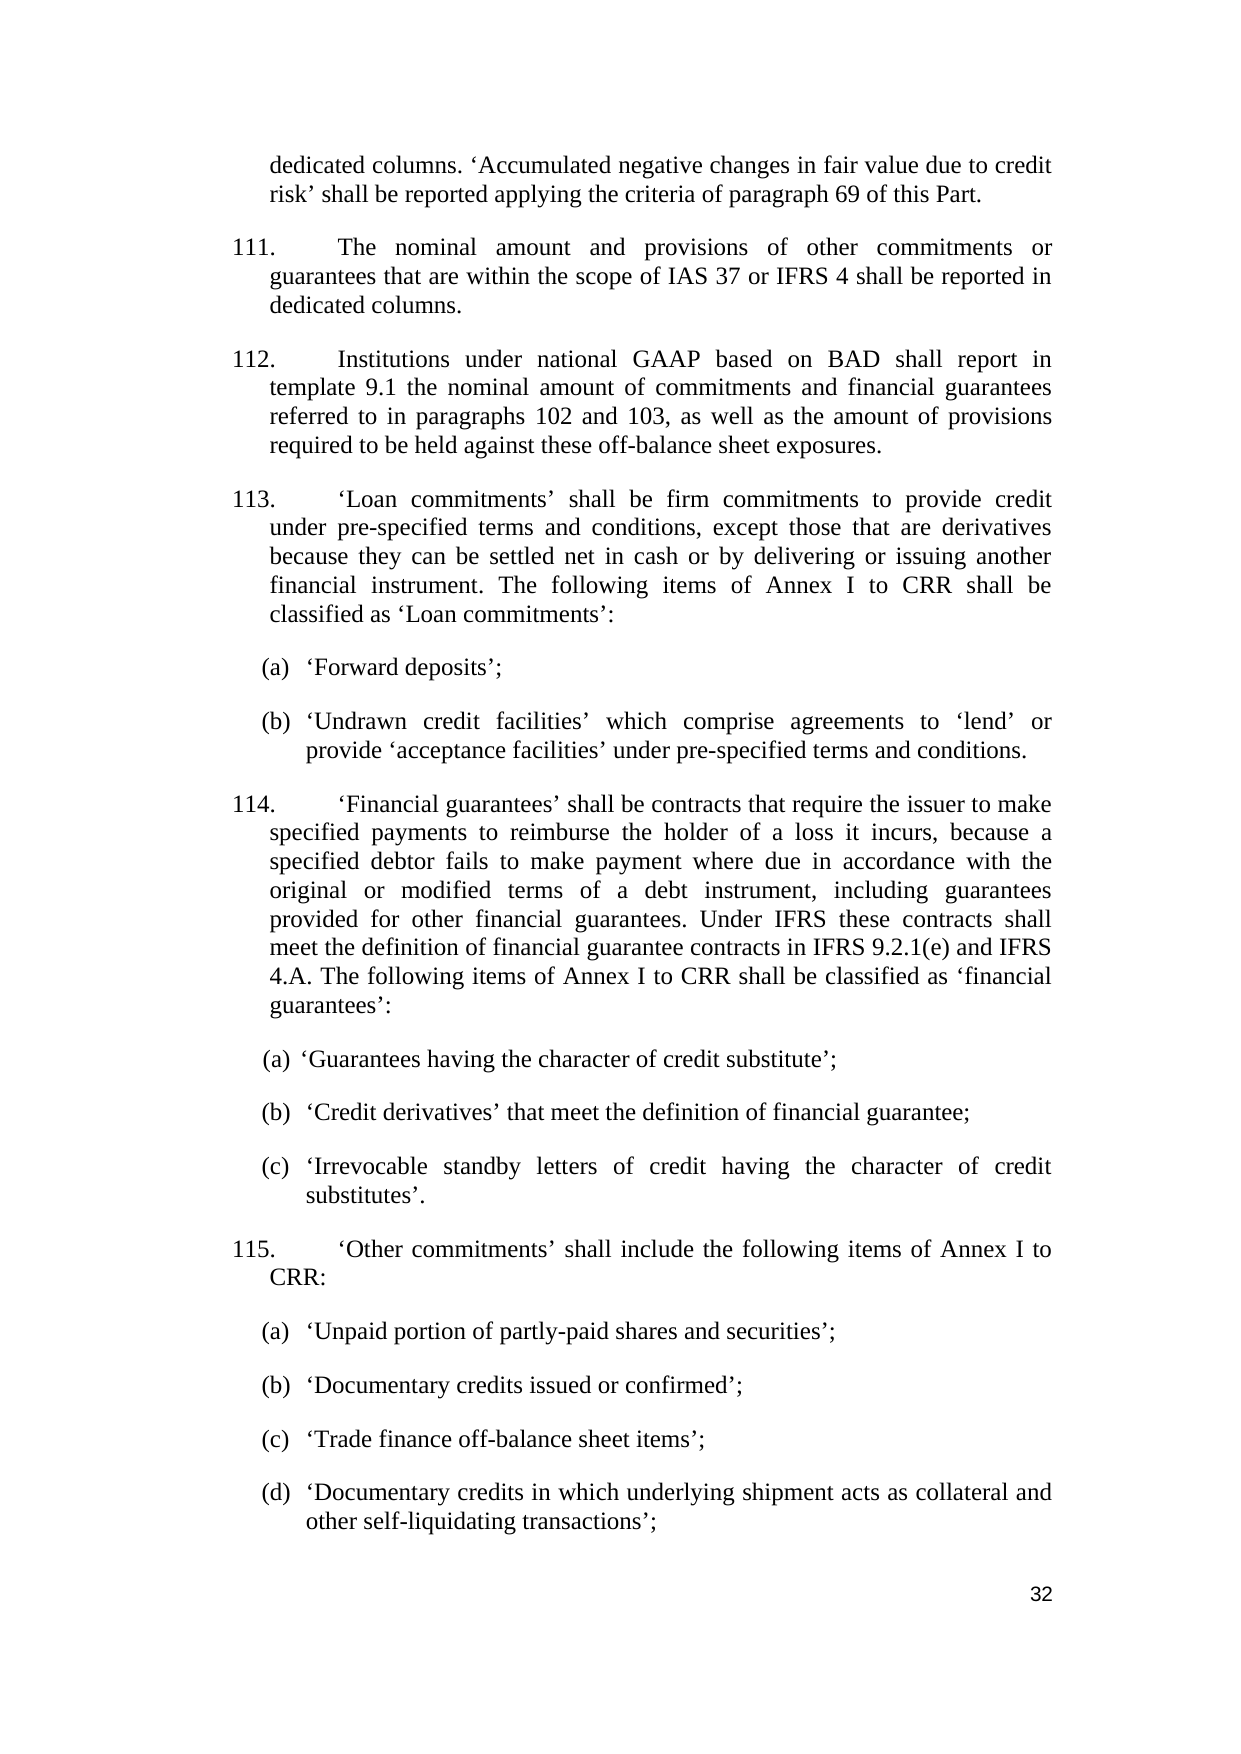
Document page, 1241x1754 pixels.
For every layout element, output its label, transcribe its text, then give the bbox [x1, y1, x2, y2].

list ‘Forward deposits’; [261, 652, 1053, 681]
text Institutions under national GAAP based on BAD shall report in template 9.1 the nominal amount of commitments and financial guarantees referred to in paragraphs 102 and 103, as well as the amount of provisions required to be held against these off-balance sheet exposures. [232, 344, 1053, 459]
list ‘Irrevocable standby letters of credit having the character of credit substitutes’. [261, 1151, 1053, 1209]
list ‘Unpaid portion of partly-paid shares and securities’; [261, 1316, 1053, 1345]
list ‘Trade finance off-balance sheet items’; [261, 1424, 1053, 1452]
text ‘Financial guarantees’ shall be contracts that require the issuer to make specified payments to reimburse the holder of a loss it incurs, because a specified debtor fails to make payment where due in accordance with the original or modified terms of a debt instrument, including guarantees provided for other financial guarantees. Under IFRS these contracts shall meet the definition of financial guarantee contracts in IFRS 9.2.1(e) and IFRS 4.A. The following items of Annex I to CRR shall be classified as ‘financial guarantees’: [232, 789, 1053, 1019]
text ‘Other commitments’ shall include the following items of Annex I to CRR: [232, 1234, 1053, 1291]
list ‘Undrawn credit facilities’ which comprise agreements to ‘lend’ or provide ‘acceptance facilities’ under pre-specified terms and conditions. [261, 706, 1053, 764]
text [232, 150, 1053, 207]
list ‘Documentary credits in which underlying shipment acts as collateral and other self-liquidating transactions’; [261, 1477, 1053, 1535]
list ‘Guarantees having the character of credit substitute’; [262, 1044, 1053, 1072]
list ‘Credit derivatives’ that meet the definition of financial guarantee; [261, 1097, 1053, 1126]
text The nominal amount and provisions of other commitments or guarantees that are within the scope of IAS 37 or IFRS 4 shall be reported in dedicated columns. [232, 232, 1053, 319]
list ‘Documentary credits issued or confirmed’; [261, 1370, 1053, 1399]
text ‘Loan commitments’ shall be firm commitments to provide credit under pre-specified terms and conditions, except those that are derivatives because they can be settled net in cash or by delivering or issuing another financial instrument. The following items of Annex I to CRR shall be classified as ‘Loan commitments’: [232, 484, 1053, 627]
